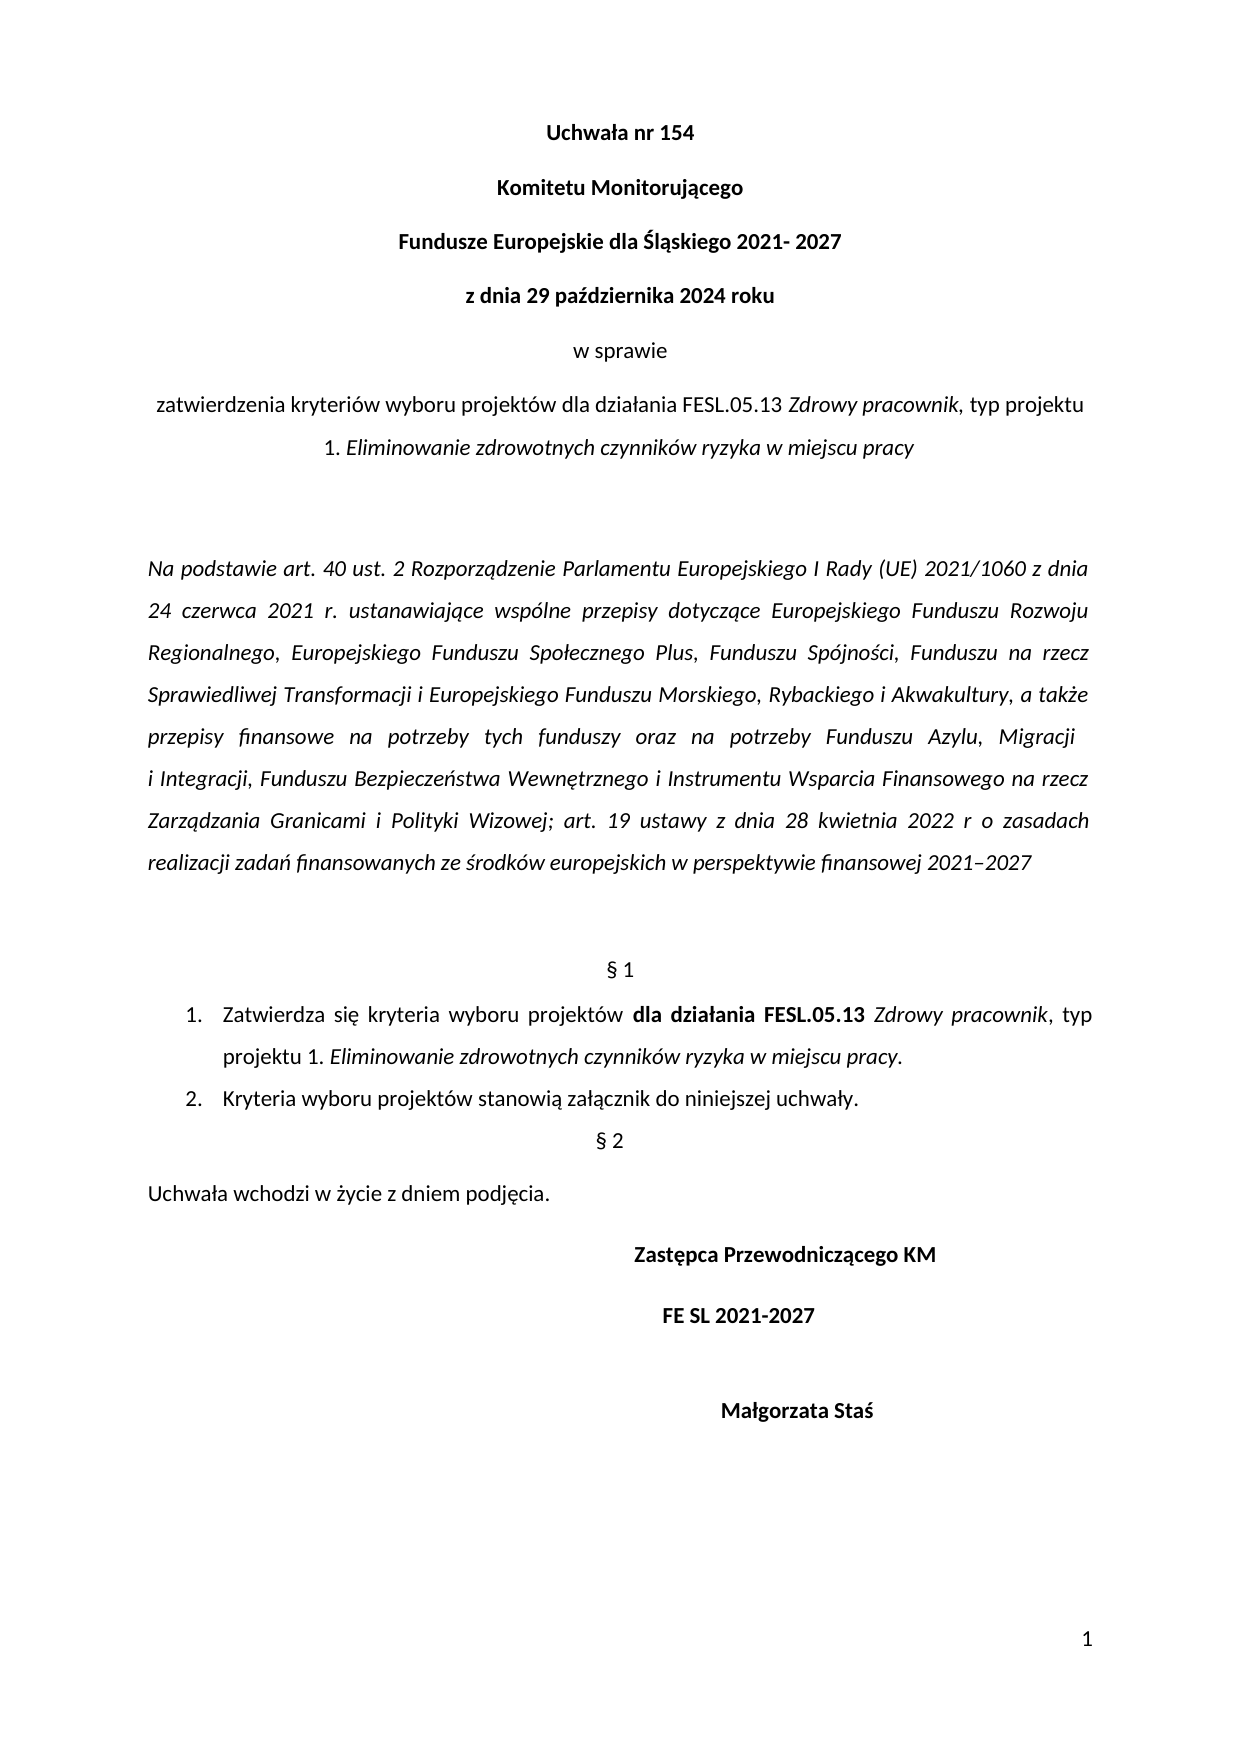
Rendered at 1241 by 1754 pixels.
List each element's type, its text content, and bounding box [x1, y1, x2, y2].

text w sprawie [148, 336, 1093, 364]
text Na podstawie art. 40 ust. 2 Rozporządzenie Parlamentu Europejskiego I Rady (UE) 2021/1060 z dnia 24 czerwca 2021 r. ustanawiające wspólne przepisy dotyczące Europejskiego Funduszu Rozwoju Regionalnego, Europejskiego Funduszu Społecznego Plus, Funduszu Spójności, Funduszu na rzecz Sprawiedliwej Transformacji i Europejskiego Funduszu Morskiego, Rybackiego i Akwakultury, a także przepisy finansowe na potrzeby tych funduszy oraz na potrzeby Funduszu Azylu, Migracji i Integracji, Funduszu Bezpieczeństwa Wewnętrznego i Instrumentu Wsparcia Finansowego na rzecz Zarządzania Granicami i Polityki Wizowej; art. 19 ustawy z dnia 28 kwietnia 2022 r o zasadach realizacji zadań finansowanych ze środków europejskich w perspektywie finansowej 2021–2027 [148, 554, 1093, 876]
text zatwierdzenia kryteriów wyboru projektów dla działania FESL.05.13 Zdrowy pracownik, typ projektu 1. Eliminowanie zdrowotnych czynników ryzyka w miejscu pracy [148, 391, 1093, 461]
text FE SL 2021-2027 [148, 1302, 1093, 1363]
text Małgorzata Staś [590, 1396, 1093, 1424]
text Zastępca Przewodniczącego KM [590, 1240, 960, 1268]
list § 2 [516, 1126, 1093, 1154]
list Kryteria wyboru projektów stanowią załącznik do niniejszej uchwały. [185, 1084, 1093, 1112]
text Uchwała wchodzi w życie z dniem podjęcia. [148, 1179, 1093, 1207]
text § 1 [148, 955, 1093, 983]
text Uchwała nr 154 [148, 118, 1093, 146]
list Zatwierdza się kryteria wyboru projektów dla działania FESL.05.13 Zdrowy pracownik, typ projektu 1. Eliminowanie zdrowotnych czynników ryzyka w miejscu pracy. [185, 1000, 1093, 1070]
text Komitetu Monitorującego [148, 173, 1093, 201]
text z dnia 29 października 2024 roku [148, 282, 1093, 310]
text Fundusze Europejskie dla Śląskiego 2021- 2027 [148, 227, 1093, 255]
